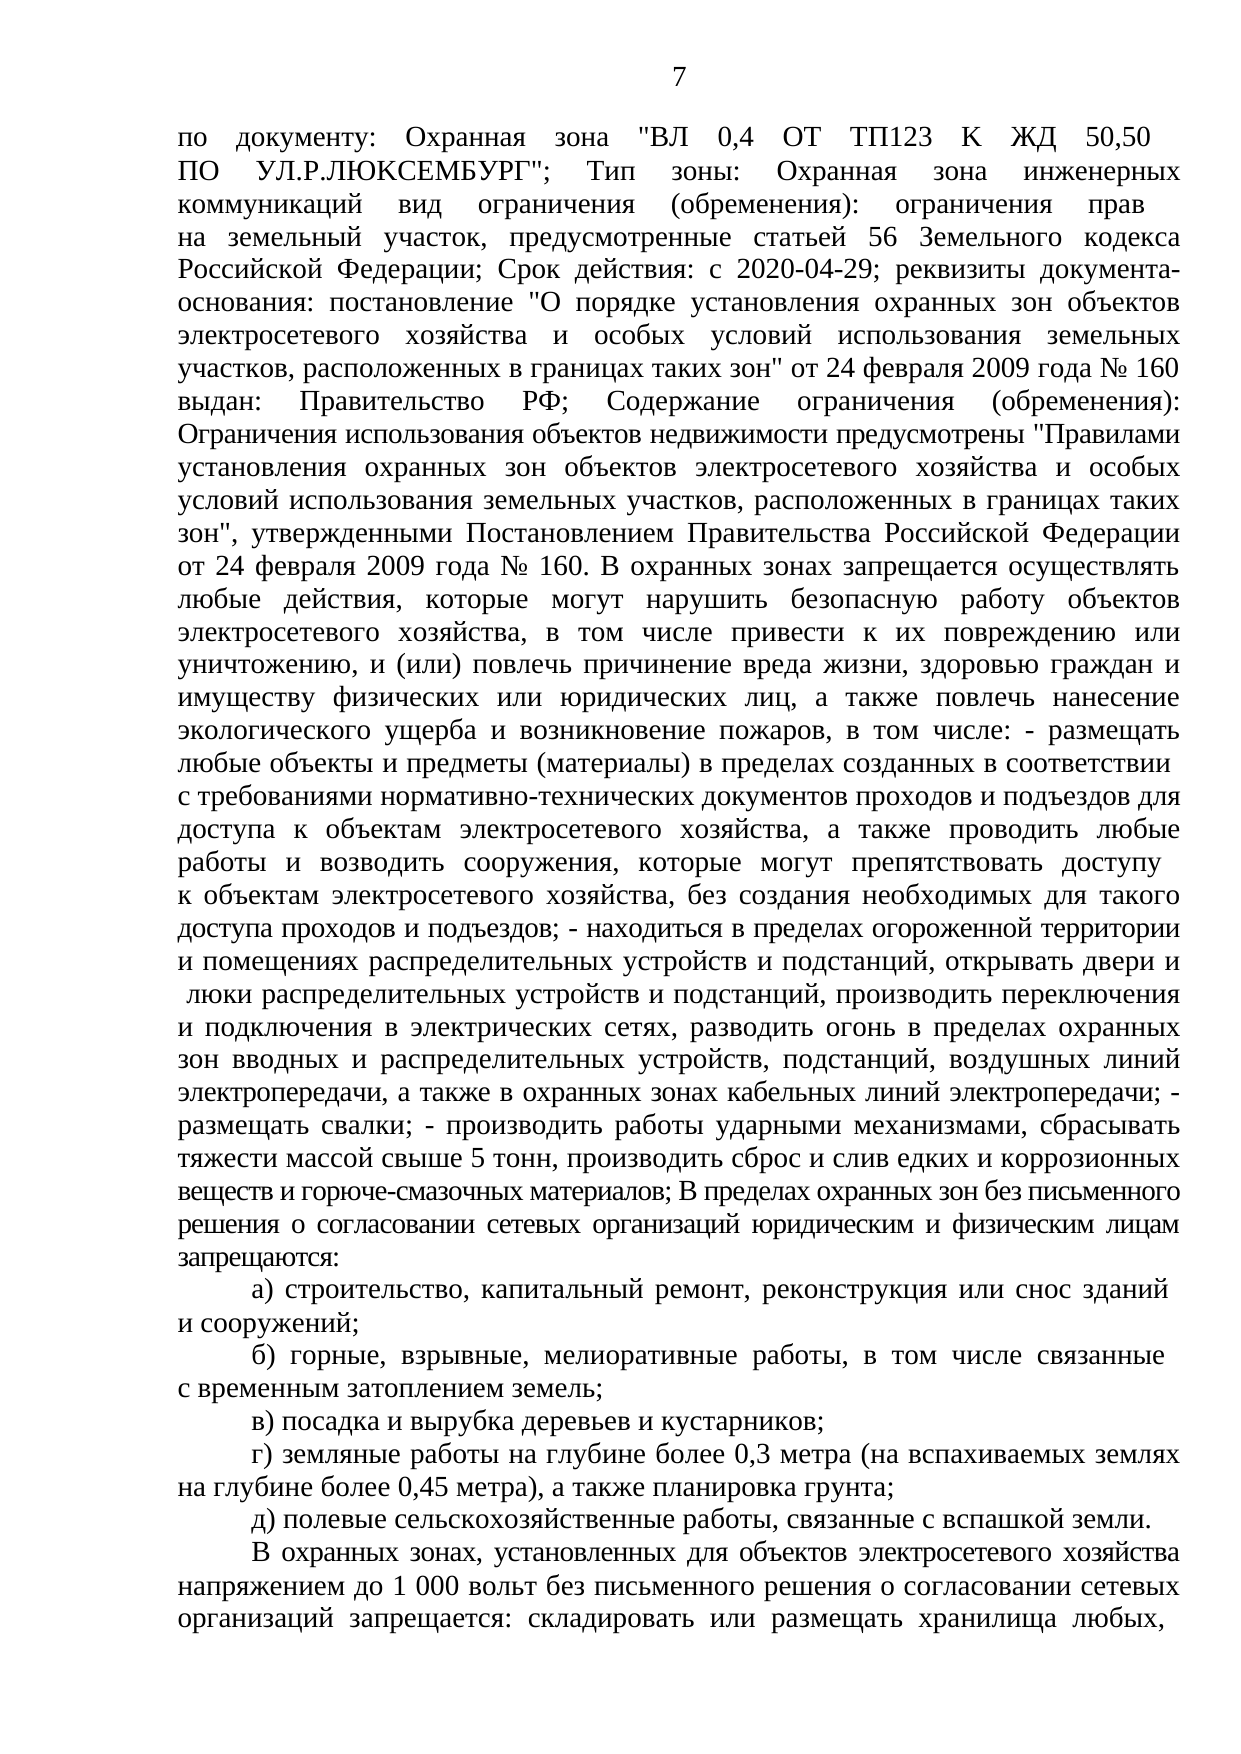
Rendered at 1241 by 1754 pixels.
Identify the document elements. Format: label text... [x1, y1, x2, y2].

text в) посадка и вырубка деревьев и кустарников; [177, 1404, 1181, 1437]
text д) полевые сельскохозяйственные работы, связанные с вспашкой земли. [177, 1503, 1181, 1535]
text б) горные, взрывные, мелиоративные работы, в том числе связанные с временным затоплением земель; [177, 1338, 1181, 1404]
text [177, 1535, 1181, 1634]
text г) земляные работы на глубине более 0,3 метра (на вспахиваемых землях на глубине более 0,45 метра), а также планировка грунта; [177, 1437, 1181, 1503]
text а) строительство, капитальный ремонт, реконструкция или снос зданий и сооружений; [177, 1273, 1181, 1338]
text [177, 121, 1181, 1273]
